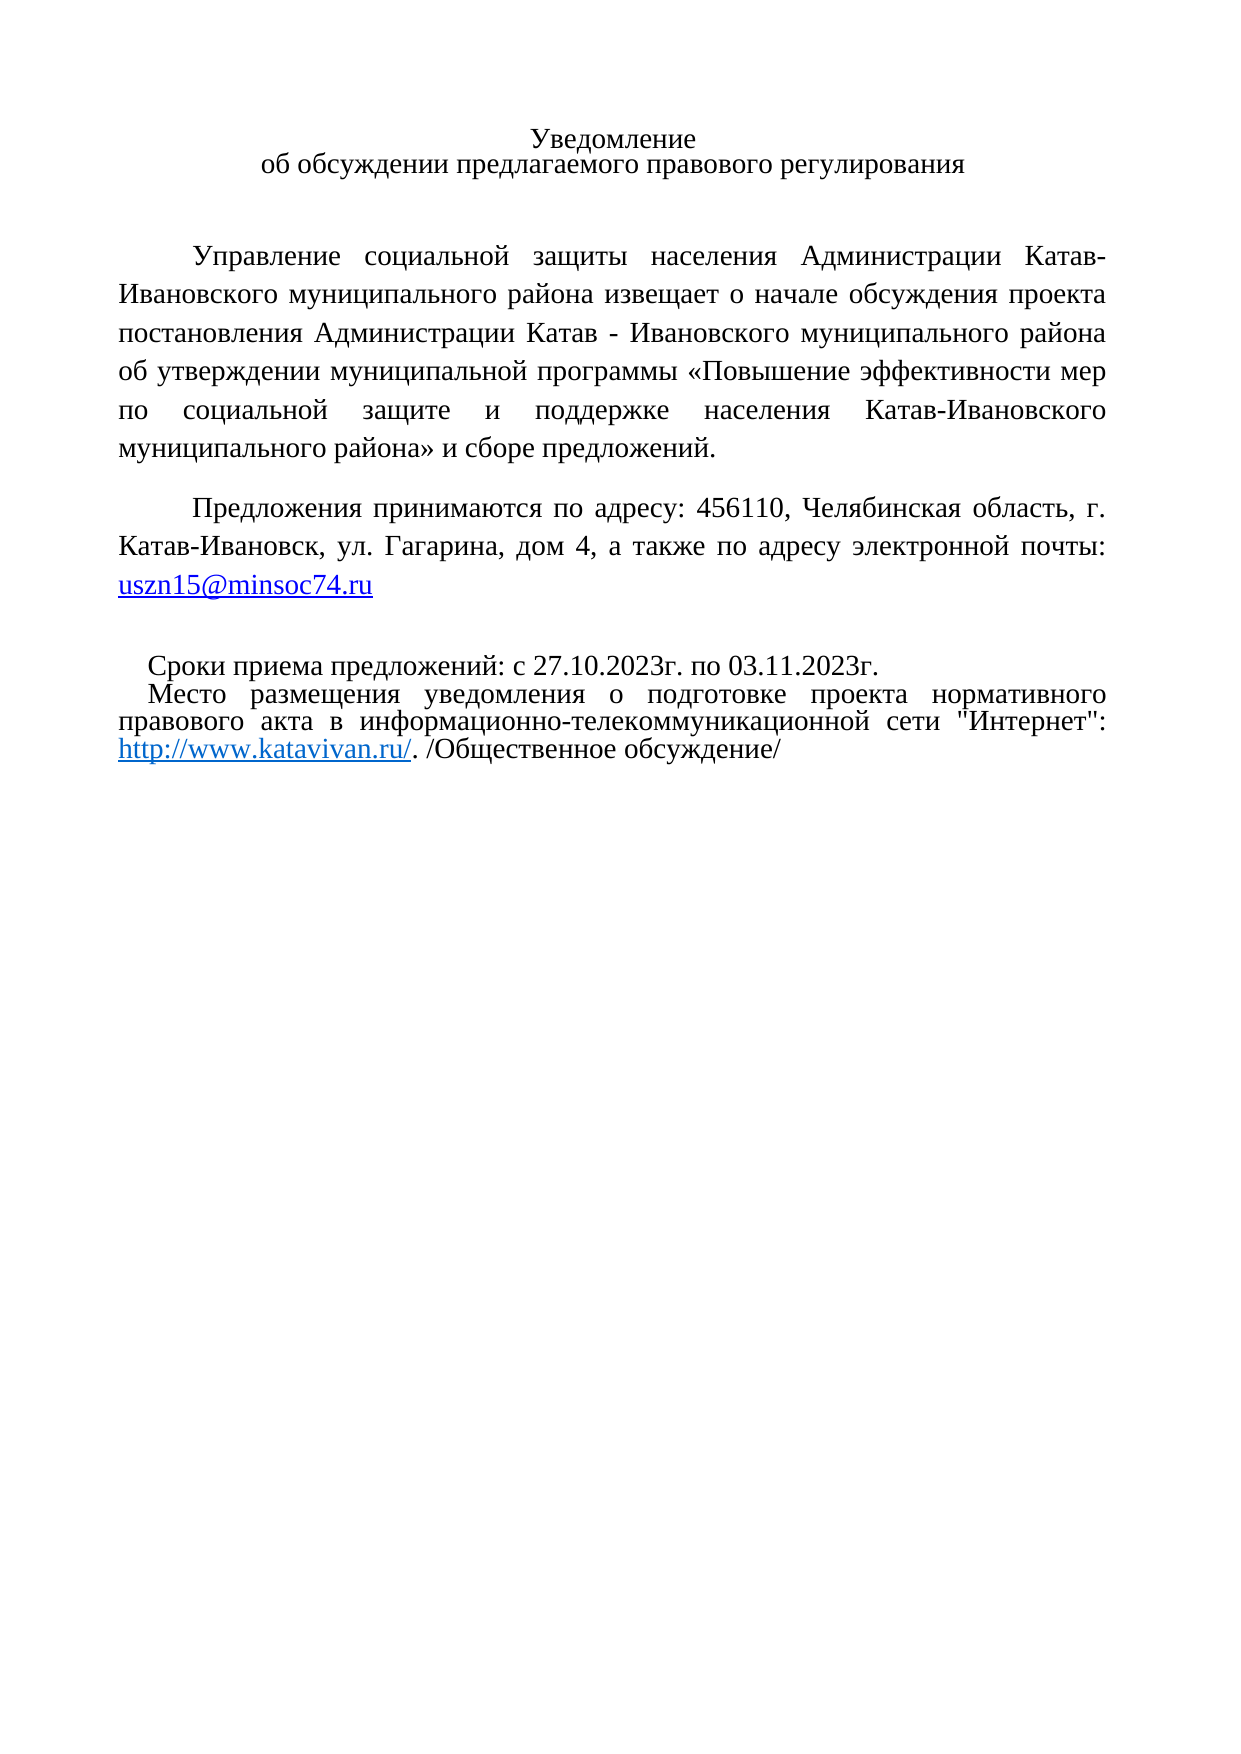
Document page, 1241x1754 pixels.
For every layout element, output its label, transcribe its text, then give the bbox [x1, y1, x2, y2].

text Управление социальной защиты населения Администрации Катав-Ивановского муниципального района извещает о начале обсуждения проекта постановления Администрации Катав - Ивановского муниципального района об утверждении муниципальной программы «Повышение эффективности мер по социальной защите и поддержке населения Катав-Ивановского муниципального района» и сборе предложений. [118, 238, 1107, 464]
text Предложения принимаются по адресу: 456110, Челябинская область, г. Катав-Ивановск, ул. Гагарина, дом 4, а также по адресу электронной почты: uszn15@minsoc74.ru [118, 490, 1107, 601]
text об обсуждении предлагаемого правового регулирования [118, 153, 1107, 178]
text Уведомление [118, 128, 1107, 153]
text Место размещения уведомления о подготовке проекта нормативного правового акта в информационно-телекоммуникационной сети "Интернет": http://www.katavivan.ru/. /Общественное обсуждение/ [118, 681, 1107, 764]
text Сроки приема предложений: с 27.10.2023г. по 03.11.2023г. [118, 654, 1107, 681]
